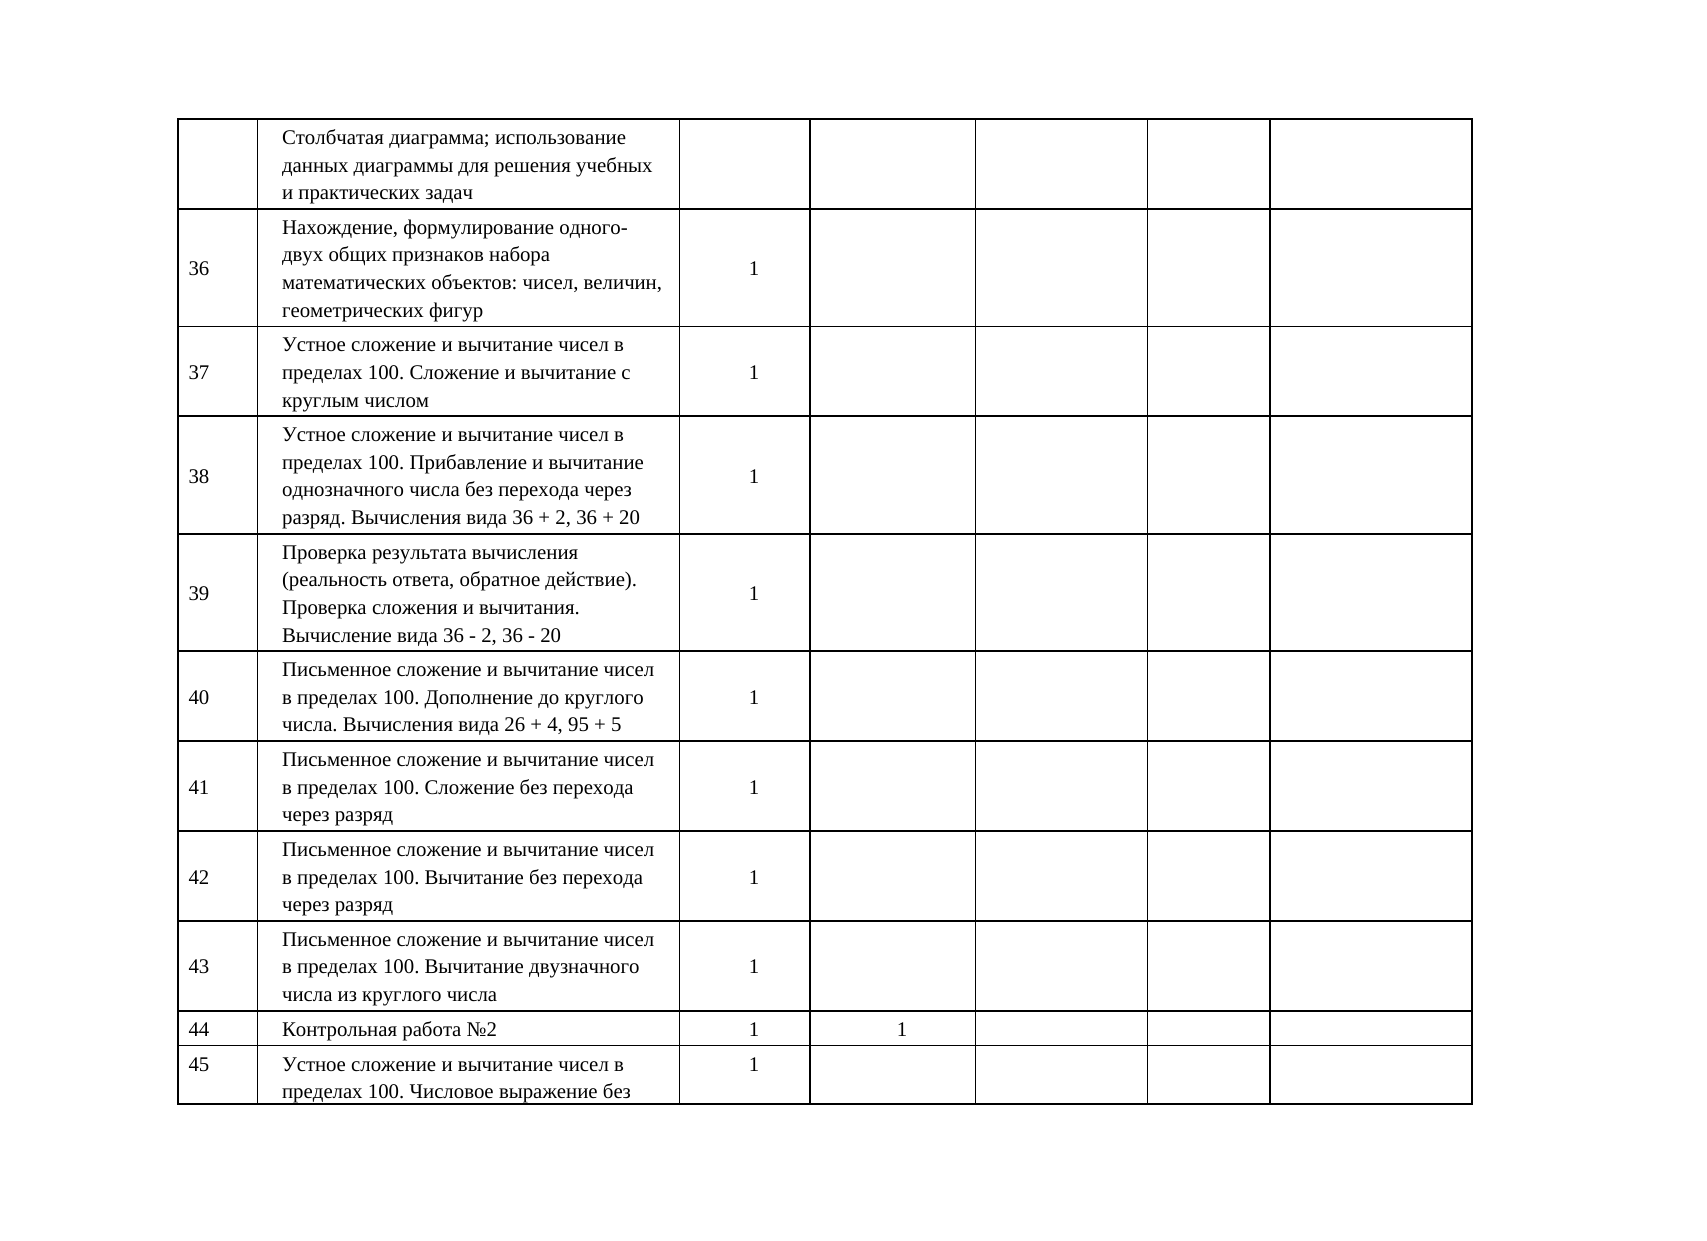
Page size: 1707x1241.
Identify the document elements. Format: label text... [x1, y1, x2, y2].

table_cell 1 [680, 120, 809, 208]
table_cell [811, 327, 975, 415]
table_cell Письменное сложение и вычитание чисел в пределах 100. Сложение без перехода через разряд [258, 742, 679, 830]
table_cell [1148, 922, 1269, 1010]
table_cell 44 [179, 1012, 257, 1045]
table_cell [976, 417, 1147, 533]
table_cell [811, 535, 975, 650]
table_cell [1271, 417, 1471, 533]
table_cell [258, 120, 679, 208]
table_cell [976, 1012, 1147, 1045]
table_cell [976, 327, 1147, 415]
table_cell 1 [680, 1012, 809, 1045]
table_cell [811, 652, 975, 740]
table_cell [1148, 120, 1269, 208]
table_cell 1 [680, 535, 809, 650]
table_cell Проверка результата вычисления (реальность ответа, обратное действие). Проверка сложения и вычитания. Вычисление вида 36 - 2, 36 - 20 [258, 535, 679, 650]
table_cell 1 [680, 417, 809, 533]
table_cell [811, 922, 975, 1010]
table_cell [258, 1046, 679, 1103]
table_cell [1148, 535, 1269, 650]
table_cell [811, 742, 975, 830]
table_cell [976, 922, 1147, 1010]
table_cell 1 [680, 832, 809, 920]
table_cell [1271, 832, 1471, 920]
table_cell [976, 1046, 1147, 1103]
table_cell Письменное сложение и вычитание чисел в пределах 100. Вычитание двузначного числа из круглого числа [258, 922, 679, 1010]
table_cell [811, 1046, 975, 1103]
table_cell Устное сложение и вычитание чисел в пределах 100. Сложение и вычитание с круглым числом [258, 327, 679, 415]
table_cell [1148, 832, 1269, 920]
table_cell [1148, 417, 1269, 533]
table_cell [976, 210, 1147, 326]
table_cell 1 [680, 1046, 809, 1103]
table_cell [1148, 210, 1269, 326]
table_cell Устное сложение и вычитание чисел в пределах 100. Прибавление и вычитание однозначного числа без перехода через разряд. Вычисления вида 36 + 2, 36 + 20 [258, 417, 679, 533]
table_cell 45 [179, 1046, 257, 1103]
table_cell [1271, 922, 1471, 1010]
table_cell 38 [179, 417, 257, 533]
table_cell [1271, 120, 1471, 208]
table_cell 37 [179, 327, 257, 415]
table_cell [1271, 1046, 1471, 1103]
table_cell [1271, 327, 1471, 415]
table_cell [976, 120, 1147, 208]
table_cell 1 [811, 1012, 975, 1045]
table_cell 1 [680, 210, 809, 326]
table_cell 1 [680, 742, 809, 830]
table_cell [811, 120, 975, 208]
table_cell 41 [179, 742, 257, 830]
table_cell [1271, 652, 1471, 740]
table_cell [1271, 742, 1471, 830]
table_cell 1 [680, 327, 809, 415]
table_cell [1148, 742, 1269, 830]
table_cell 35 [179, 120, 257, 208]
table_cell 40 [179, 652, 257, 740]
table_cell 1 [680, 922, 809, 1010]
table_cell [811, 832, 975, 920]
table_cell [1148, 1046, 1269, 1103]
table_cell Нахождение, формулирование одного-двух общих признаков набора математических объектов: чисел, величин, геометрических фигур [258, 210, 679, 326]
table_cell 1 [680, 652, 809, 740]
table_cell [976, 535, 1147, 650]
table_cell 39 [179, 535, 257, 650]
table_cell [811, 417, 975, 533]
table_cell Письменное сложение и вычитание чисел в пределах 100. Вычитание без перехода через разряд [258, 832, 679, 920]
table_cell [1271, 1012, 1471, 1045]
table_cell [976, 832, 1147, 920]
table_cell [811, 210, 975, 326]
table_cell [1148, 327, 1269, 415]
table_cell [976, 652, 1147, 740]
table_cell [1271, 535, 1471, 650]
table_cell [1271, 210, 1471, 326]
table_cell [1148, 652, 1269, 740]
table_cell Письменное сложение и вычитание чисел в пределах 100. Дополнение до круглого числа. Вычисления вида 26 + 4, 95 + 5 [258, 652, 679, 740]
table_cell [976, 742, 1147, 830]
table_cell 36 [179, 210, 257, 326]
table_cell 42 [179, 832, 257, 920]
table_cell 43 [179, 922, 257, 1010]
table_cell [1148, 1012, 1269, 1045]
table_cell Контрольная работа №2 [258, 1012, 679, 1045]
